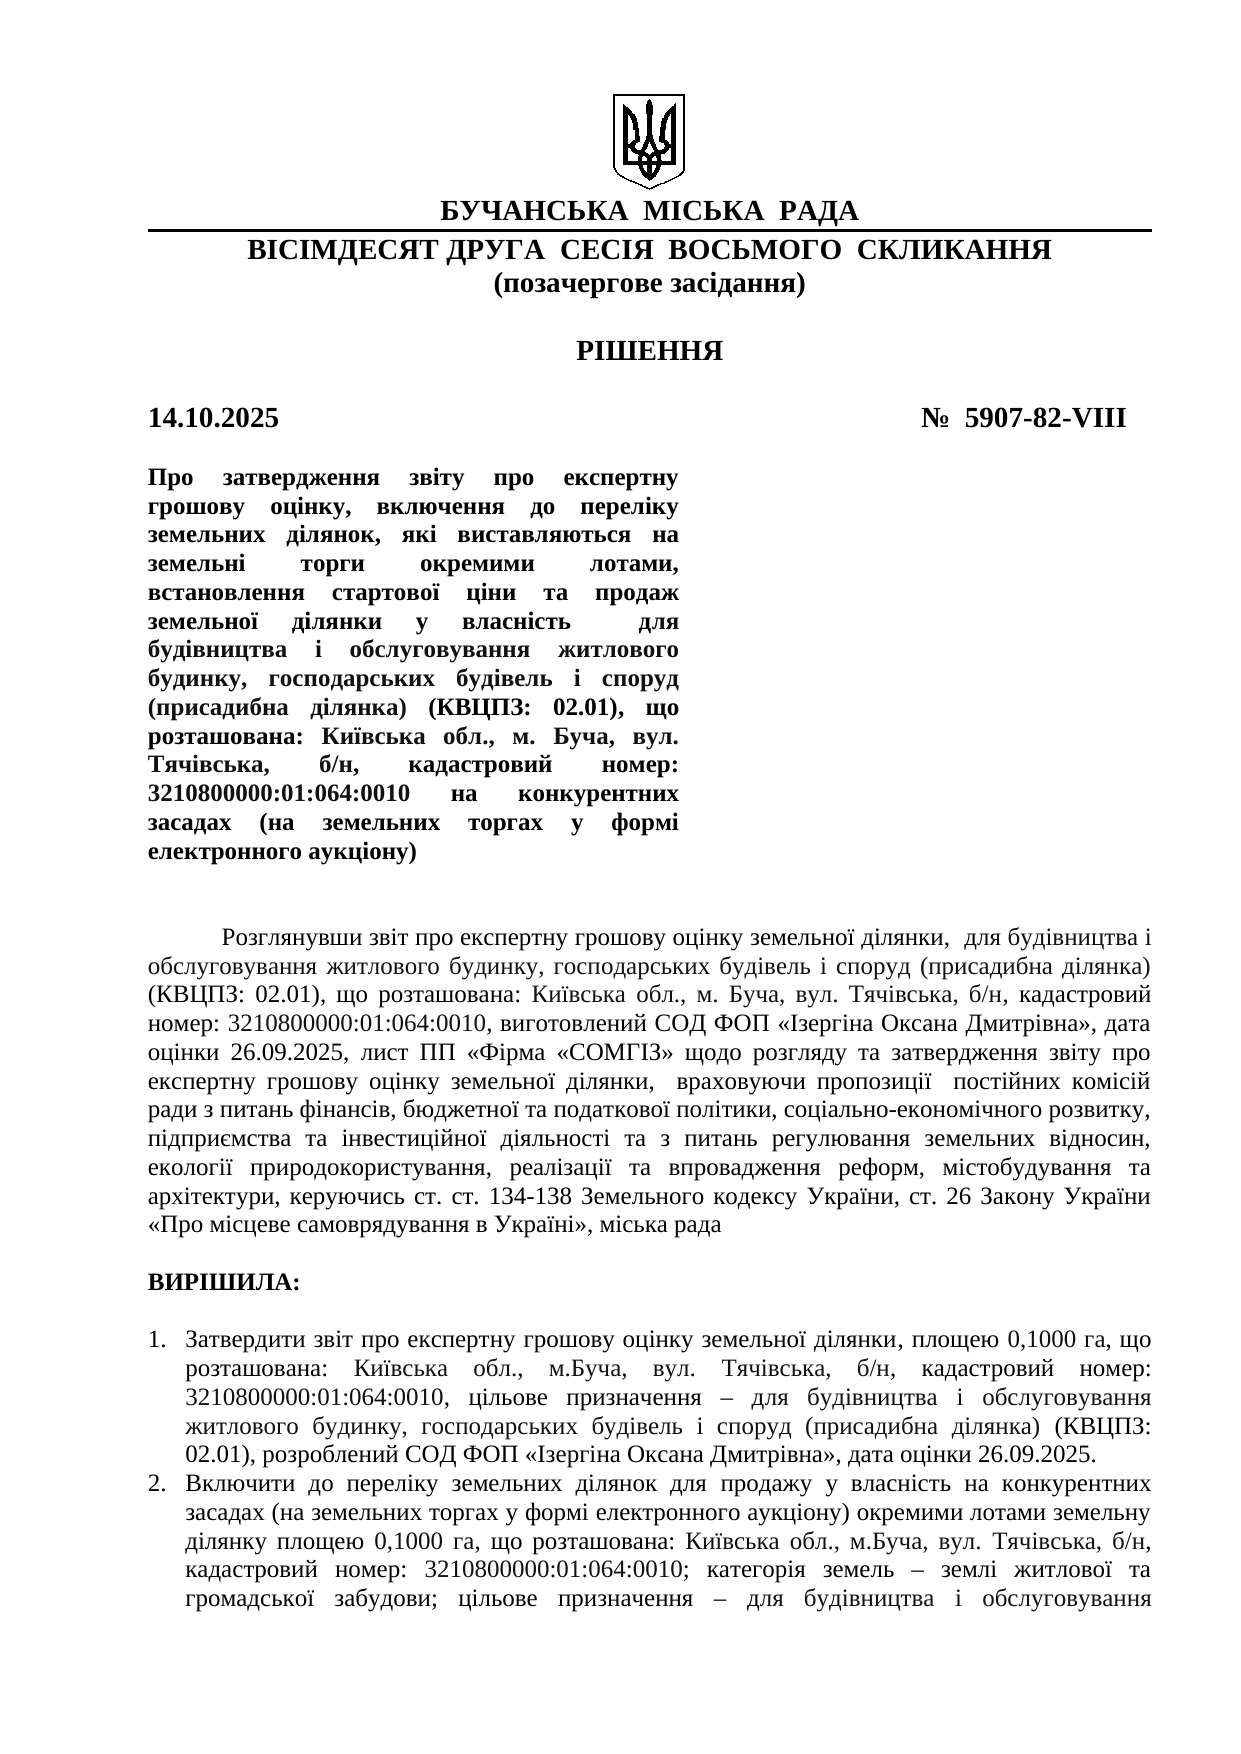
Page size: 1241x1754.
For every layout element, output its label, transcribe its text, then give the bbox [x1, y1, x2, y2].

text (позачергове засідання) [148, 266, 1152, 299]
text 14.10.2025 № 5907-82-VІІІ [148, 400, 1152, 433]
text Про затвердження звіту про експертну грошову оцінку, включення до переліку земельних ділянок, які виставляються на земельні торги окремими лотами, встановлення стартової ціни та продаж земельної ділянки у власність для будівництва і обслуговування житлового будинку, господарських будівель і споруд (присадибна ділянка) (КВЦПЗ: 02.01), що розташована: Київська обл., м. Буча, вул. Тячівська, б/н, кадастровий номер: 3210800000:01:064:0010 на конкурентних засадах (на земельних торгах у формі електронного аукціону) [148, 721, 679, 864]
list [148, 1468, 1152, 1612]
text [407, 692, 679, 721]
text Про затвердження звіту про експертну грошову оцінку, включення до переліку земельних ділянок, які виставляються на земельні торги окремими лотами, встановлення стартової ціни та продаж земельної ділянки у власність для будівництва і обслуговування житлового будинку, господарських будівель і споруд (присадибна ділянка) (КВЦПЗ: 02.01), що розташована: Київська обл., м. Буча, вул. Тячівська, б/н, кадастровий номер: 3210800000:01:064:0010 на конкурентних засадах (на земельних торгах у формі електронного аукціону) [148, 462, 679, 635]
list Затвердити звіт про експертну грошову оцінку земельної ділянки, площею 0,1000 га, що розташована: Київська обл., м.Буча, вул. Тячівська, б/н, кадастровий номер: 3210800000:01:064:0010, цільове призначення – для будівництва і обслуговування житлового будинку, господарських будівель і споруд (присадибна ділянка) (КВЦПЗ: 02.01), розроблений СОД ФОП «Ізергіна Оксана Дмитрівна», дата оцінки 26.09.2025. [148, 1324, 1152, 1468]
text РІШЕННЯ [148, 333, 1152, 366]
text Розглянувши звіт про експертну грошову оцінку земельної ділянки, для будівництва і обслуговування житлового будинку, господарських будівель і споруд (присадибна ділянка) (КВЦПЗ: 02.01), що розташована: Київська обл., м. Буча, вул. Тячівська, б/н, кадастровий номер: 3210800000:01:064:0010, виготовлений СОД ФОП «Ізергіна Оксана Дмитрівна», дата оцінки 26.09.2025, лист ПП «Фірма «СОМГІЗ» щодо розгляду та затвердження звіту про експертну грошову оцінку земельної ділянки, враховуючи пропозиції постійних комісій ради з питань фінансів, бюджетної та податкової політики, соціально-економічного розвитку, підприємства та інвестиційної діяльності та з питань регулювання земельних відносин, екології природокористування, реалізації та впровадження реформ, містобудування та архітектури, керуючись ст. ст. 134-138 Земельного кодексу України, ст. 26 Закону України «Про місцеве самоврядування в Україні», міська рада [148, 979, 1152, 1238]
text ВІСІМДЕСЯТ ДРУГА СЕСІЯ ВОСЬМОГО СКЛИКАННЯ [148, 232, 1152, 266]
text ВИРІШИЛА: [148, 1267, 1152, 1296]
text БУЧАНСЬКА МІСЬКА РАДА [148, 193, 1152, 229]
